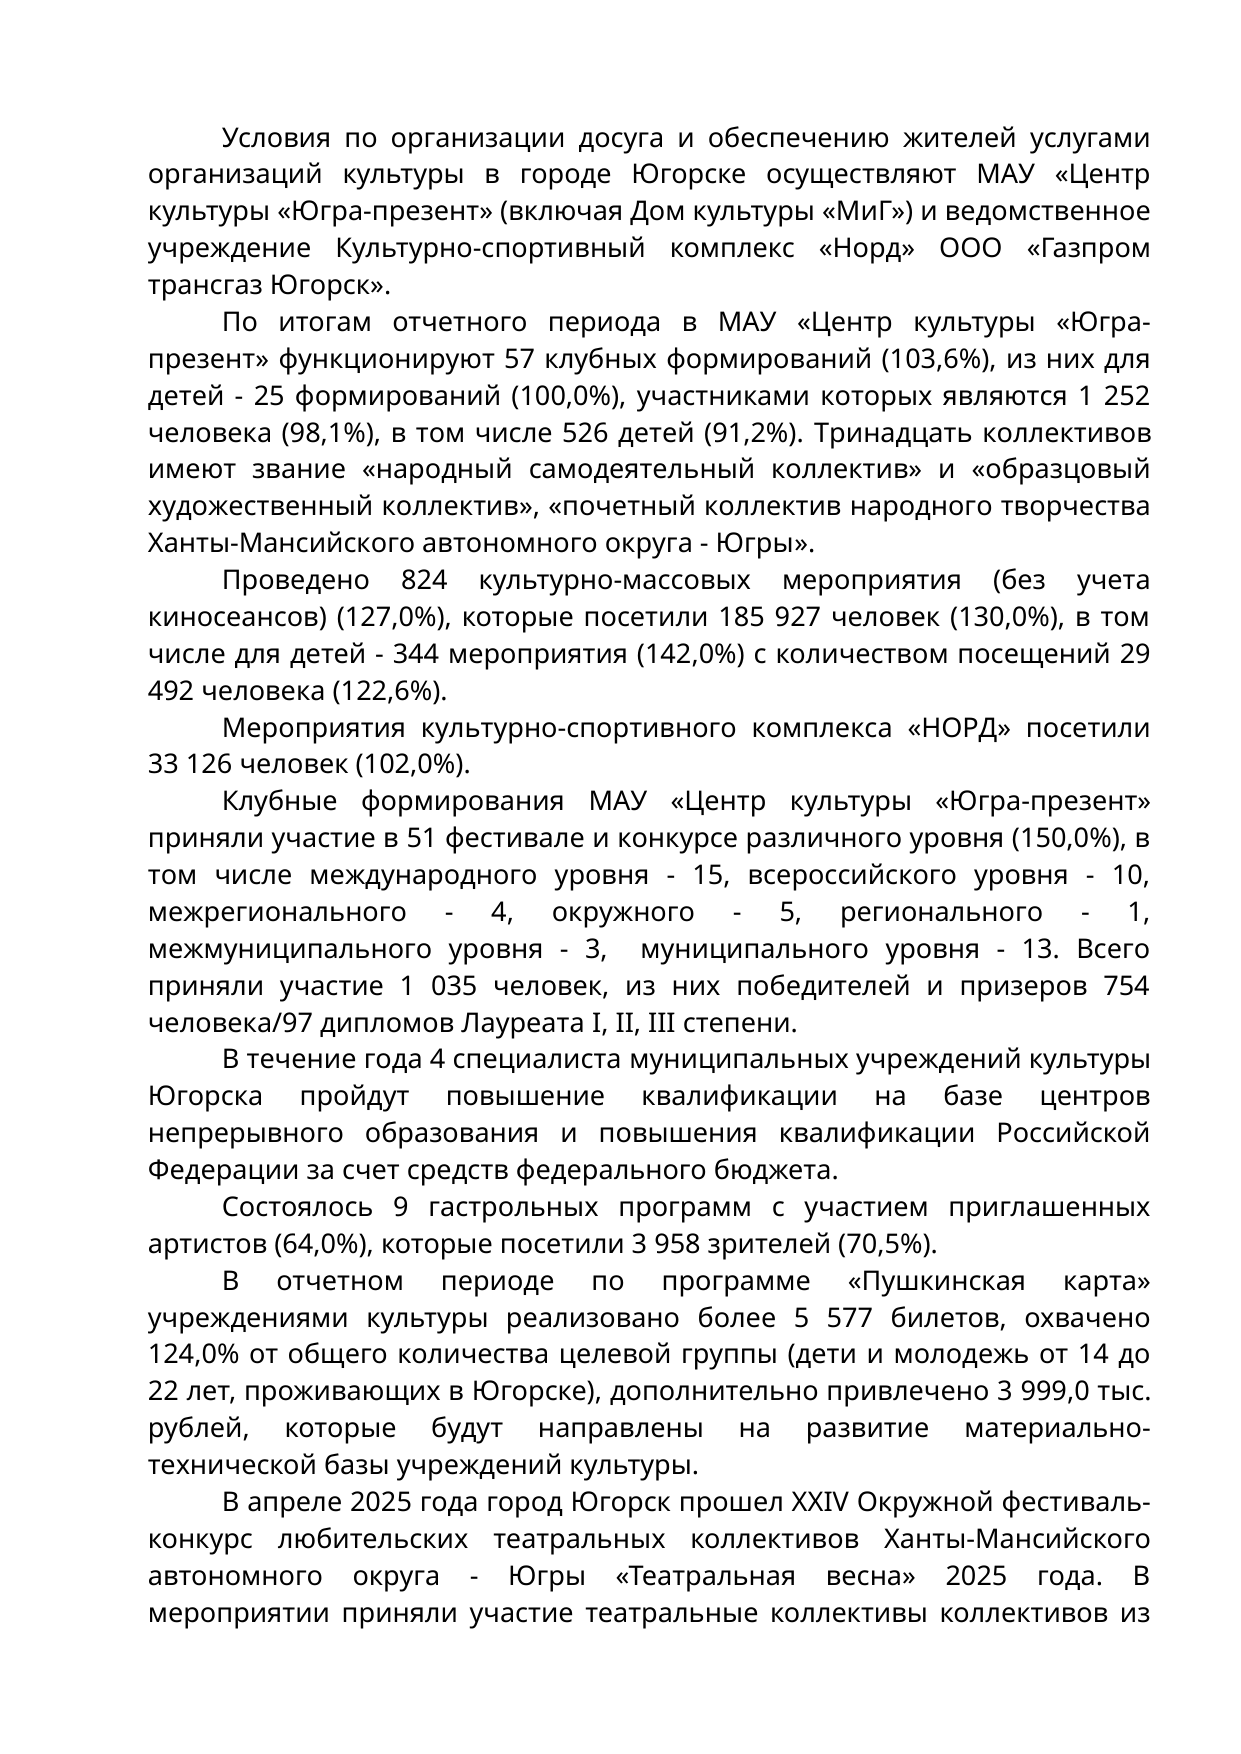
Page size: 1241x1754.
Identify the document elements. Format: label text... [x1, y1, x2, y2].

text Условия по организации досуга и обеспечению жителей услугами организаций культуры в городе Югорске осуществляют МАУ «Центр культуры «Югра-презент» (включая Дом культуры «МиГ») и ведомственное учреждение Культурно-спортивный комплекс «Норд» ООО «Газпром трансгаз Югорск». [148, 118, 1152, 302]
text Проведено 824 культурно-массовых мероприятия (без учета киносеансов) (127,0%), которые посетили 185 927 человек (130,0%), в том числе для детей - 344 мероприятия (142,0%) с количеством посещений 29 492 человека (122,6%). [148, 561, 1152, 708]
text Клубные формирования МАУ «Центр культуры «Югра-презент» приняли участие в 51 фестивале и конкурсе различного уровня (150,0%), в том числе международного уровня - 15, всероссийского уровня - 10, межрегионального - 4, окружного - 5, регионального - 1, межмуниципального уровня - 3, муниципального уровня - 13. Всего приняли участие 1 035 человек, из них победителей и призеров 754 человека/97 дипломов Лауреата I, II, III степени. [148, 782, 1152, 1040]
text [148, 1482, 1152, 1630]
text В отчетном периоде по программе «Пушкинская карта» учреждениями культуры реализовано более 5 577 билетов, охвачено 124,0% от общего количества целевой группы (дети и молодежь от 14 до 22 лет, проживающих в Югорске), дополнительно привлечено 3 999,0 тыс. рублей, которые будут направлены на развитие материально-технической базы учреждений культуры. [148, 1261, 1152, 1482]
text По итогам отчетного периода в МАУ «Центр культуры «Югра-презент» функционируют 57 клубных формирований (103,6%), из них для детей - 25 формирований (100,0%), участниками которых являются 1 252 человека (98,1%), в том числе 526 детей (91,2%). Тринадцать коллективов имеют звание «народный самодеятельный коллектив» и «образцовый художественный коллектив», «почетный коллектив народного творчества Ханты-Мансийского автономного округа - Югры». [148, 302, 1152, 561]
text В течение года 4 специалиста муниципальных учреждений культуры Югорска пройдут повышение квалификации на базе центров непрерывного образования и повышения квалификации Российской Федерации за счет средств федерального бюджета. [148, 1040, 1152, 1187]
text Мероприятия культурно-спортивного комплекса «НОРД» посетили 33 126 человек (102,0%). [148, 708, 1152, 782]
text Состоялось 9 гастрольных программ с участием приглашенных артистов (64,0%), которые посетили 3 958 зрителей (70,5%). [148, 1187, 1152, 1261]
